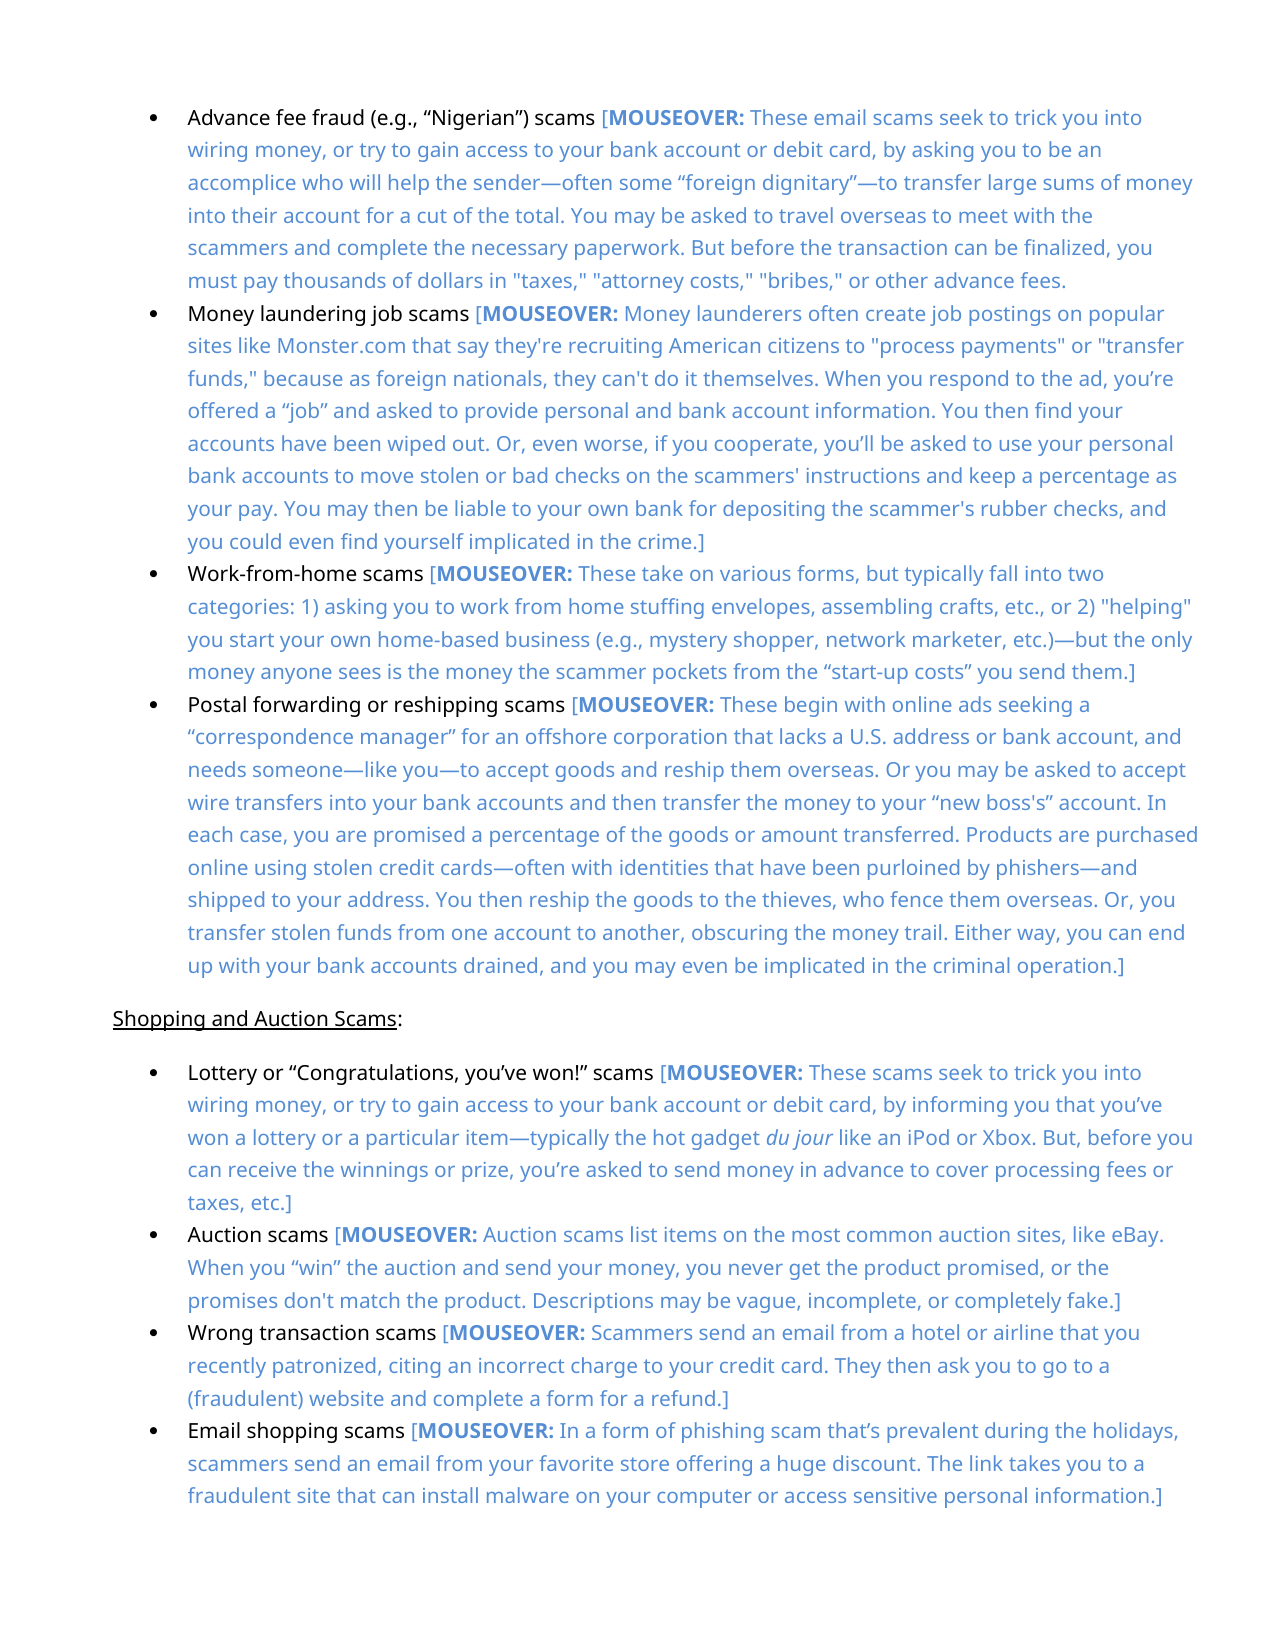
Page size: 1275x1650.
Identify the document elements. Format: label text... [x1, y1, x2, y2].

list Email shopping scams [MOUSEOVER: In a form of phishing scam that’s prevalent during the holidays, scammers send an email from your favorite store offering a huge discount. The link takes you to a fraudulent site that can install malware on your computer or access sensitive personal information.] [150, 1416, 1200, 1510]
list Auction scams [MOUSEOVER: Auction scams list items on the most common auction sites, like eBay. When you “win” the auction and send your money, you never get the product promised, or the promises don't match the product. Descriptions may be vague, incomplete, or completely fake.] [150, 1221, 1200, 1314]
list Lottery or “Congratulations, you’ve won!” scams [MOUSEOVER: These scams seek to trick you into wiring money, or try to gain access to your bank account or debit card, by informing you that you’ve won a lottery or a particular item—typically the hot gadget du jour like an iPod or Xbox. But, before you can receive the winnings or prize, you’re asked to send money in advance to cover processing fees or taxes, etc.] [150, 1058, 1200, 1216]
list Money laundering job scams [MOUSEOVER: Money launderers often create job postings on popular sites like Monster.com that say they're recruiting American citizens to "process payments" or "transfer funds," because as foreign nationals, they can't do it themselves. When you respond to the ad, you’re offered a “job” and asked to provide personal and bank account information. You then find your accounts have been wiped out. Or, even worse, if you cooperate, you’ll be asked to use your personal bank accounts to move stolen or bad checks on the scammers' instructions and keep a percentage as your pay. You may then be liable to your own bank for depositing the scammer's rubber checks, and you could even find yourself implicated in the crime.] [150, 299, 1200, 555]
list Postal forwarding or reshipping scams [MOUSEOVER: These begin with online ads seeking a “correspondence manager” for an offshore corporation that lacks a U.S. address or bank account, and needs someone—like you—to accept goods and reship them overseas. Or you may be asked to accept wire transfers into your bank accounts and then transfer the money to your “new boss's” account. In each case, you are promised a percentage of the goods or amount transferred. Products are purchased online using stolen credit cards—often with identities that have been purloined by phishers—and shipped to your address. You then reship the goods to the thieves, who fence them overseas. Or, you transfer stolen funds from one account to another, obscuring the money trail. Either way, you can end up with your bank accounts drained, and you may even be implicated in the criminal operation.] [150, 690, 1200, 979]
list Advance fee fraud (e.g., “Nigerian”) scams [MOUSEOVER: These email scams seek to trick you into wiring money, or try to gain access to your bank account or debit card, by asking you to be an accomplice who will help the sender—often some “foreign dignitary”—to transfer large sums of money into their account for a cut of the total. You may be asked to travel overseas to meet with the scammers and complete the necessary paperwork. But before the transaction can be finalized, you must pay thousands of dollars in "taxes," "attorney costs," "bribes," or other advance fees. [150, 103, 1200, 294]
text Shopping and Auction Scams: [112, 1004, 1200, 1033]
list Wrong transaction scams [MOUSEOVER: Scammers send an email from a hotel or airline that you recently patronized, citing an incorrect charge to your credit card. They then ask you to go to a (fraudulent) website and complete a form for a refund.] [150, 1318, 1200, 1412]
list Work-from-home scams [MOUSEOVER: These take on various forms, but typically fall into two categories: 1) asking you to work from home stuffing envelopes, assembling crafts, etc., or 2) "helping" you start your own home-based business (e.g., mystery shopper, network marketer, etc.)—but the only money anyone sees is the money the scammer pockets from the “start-up costs” you send them.] [150, 559, 1200, 686]
